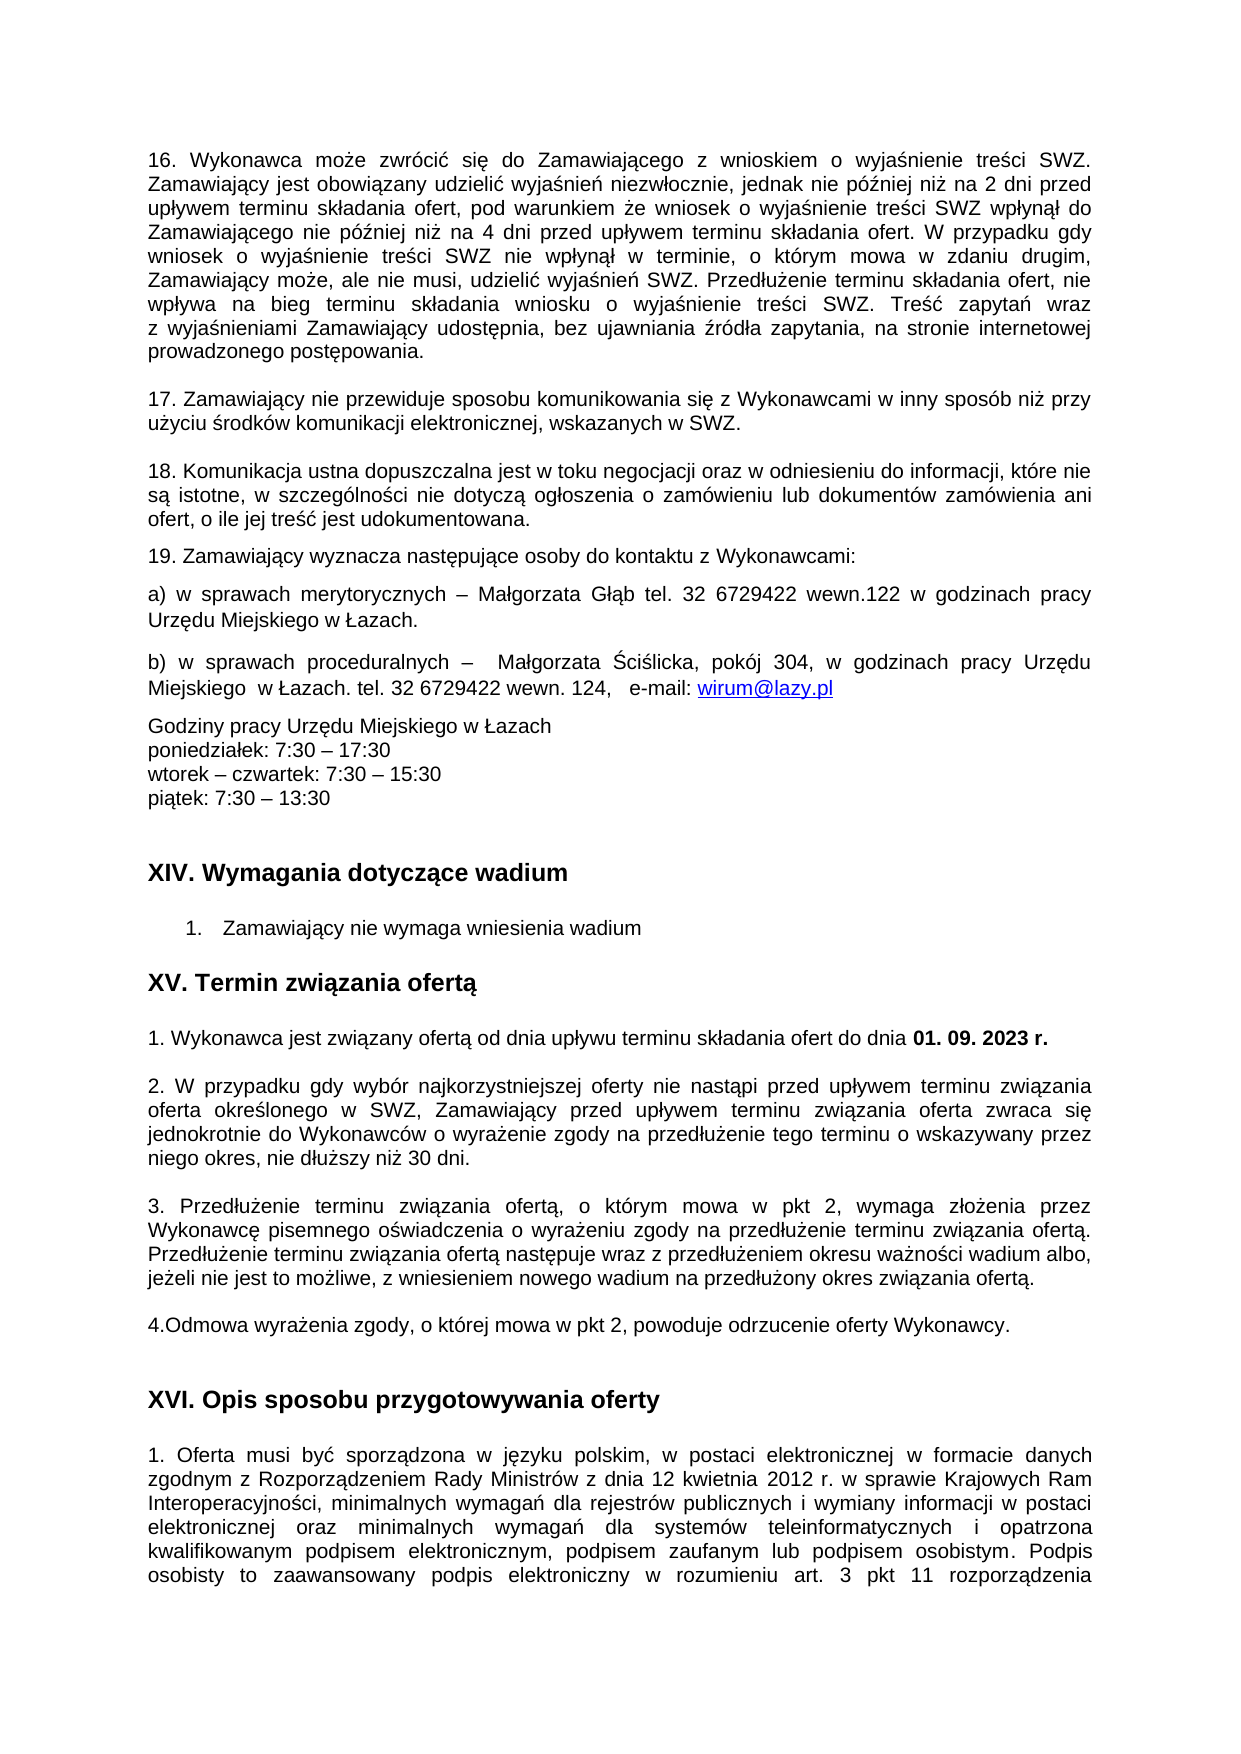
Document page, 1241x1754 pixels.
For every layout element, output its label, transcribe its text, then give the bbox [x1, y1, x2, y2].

text 19. Zamawiający wyznacza następujące osoby do kontaktu z Wykonawcami: [148, 543, 1093, 567]
text poniedziałek: 7:30 – 17:30 [148, 738, 1093, 762]
text piątek: 7:30 – 13:30 [148, 786, 1093, 810]
text a) w sprawach merytorycznych – Małgorzata Głąb tel. 32 6729422 wewn.122 w godzinach pracy Urzędu Miejskiego w Łazach. [148, 582, 1093, 632]
text wtorek – czwartek: 7:30 – 15:30 [148, 762, 1093, 786]
text 4.Odmowa wyrażenia zgody, o której mowa w pkt 2, powoduje odrzucenie oferty Wykonawcy. [148, 1313, 1093, 1337]
text XVI. Opis sposobu przygotowywania oferty [148, 1385, 1093, 1414]
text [148, 1443, 1093, 1586]
text b) w sprawach proceduralnych – Małgorzata Ściślicka, pokój 304, w godzinach pracy Urzędu Miejskiego w Łazach. tel. 32 6729422 wewn. 124, e-mail: wirum@lazy.pl [148, 650, 1093, 700]
text Godziny pracy Urzędu Miejskiego w Łazach [148, 714, 1093, 738]
text 17. Zamawiający nie przewiduje sposobu komunikowania się z Wykonawcami w inny sposób niż przy użyciu środków komunikacji elektronicznej, wskazanych w SWZ. [148, 387, 1093, 435]
text XIV. Wymagania dotyczące wadium [148, 858, 1093, 887]
text 3. Przedłużenie terminu związania ofertą, o którym mowa w pkt 2, wymaga złożenia przez Wykonawcę pisemnego oświadczenia o wyrażeniu zgody na przedłużenie terminu związania ofertą. Przedłużenie terminu związania ofertą następuje wraz z przedłużeniem okresu ważności wadium albo, jeżeli nie jest to możliwe, z wniesieniem nowego wadium na przedłużony okres związania ofertą. [148, 1193, 1093, 1289]
list Zamawiający nie wymaga wniesienia wadium [185, 916, 1093, 939]
text 18. Komunikacja ustna dopuszczalna jest w toku negocjacji oraz w odniesieniu do informacji, które nie są istotne, w szczególności nie dotyczą ogłoszenia o zamówieniu lub dokumentów zamówienia ani ofert, o ile jej treść jest udokumentowana. [148, 459, 1093, 531]
text 2. W przypadku gdy wybór najkorzystniejszej oferty nie nastąpi przed upływem terminu związania oferta określonego w SWZ, Zamawiający przed upływem terminu związania oferta zwraca się jednokrotnie do Wykonawców o wyrażenie zgody na przedłużenie tego terminu o wskazywany przez niego okres, nie dłuższy niż 30 dni. [148, 1074, 1093, 1169]
text XV. Termin związania ofertą [148, 968, 1093, 997]
text 1. Wykonawca jest związany ofertą od dnia upływu terminu składania ofert do dnia 01. 09. 2023 r. [148, 1026, 1093, 1050]
text 16. Wykonawca może zwrócić się do Zamawiającego z wnioskiem o wyjaśnienie treści SWZ. Zamawiający jest obowiązany udzielić wyjaśnień niezwłocznie, jednak nie później niż na 2 dni przed upływem terminu składania ofert, pod warunkiem że wniosek o wyjaśnienie treści SWZ wpłynął do Zamawiającego nie później niż na 4 dni przed upływem terminu składania ofert. W przypadku gdy wniosek o wyjaśnienie treści SWZ nie wpłynął w terminie, o którym mowa w zdaniu drugim, Zamawiający może, ale nie musi, udzielić wyjaśnień SWZ. Przedłużenie terminu składania ofert, nie wpływa na bieg terminu składania wniosku o wyjaśnienie treści SWZ. Treść zapytań wraz z wyjaśnieniami Zamawiający udostępnia, bez ujawniania źródła zapytania, na stronie internetowej prowadzonego postępowania. [148, 148, 1093, 363]
